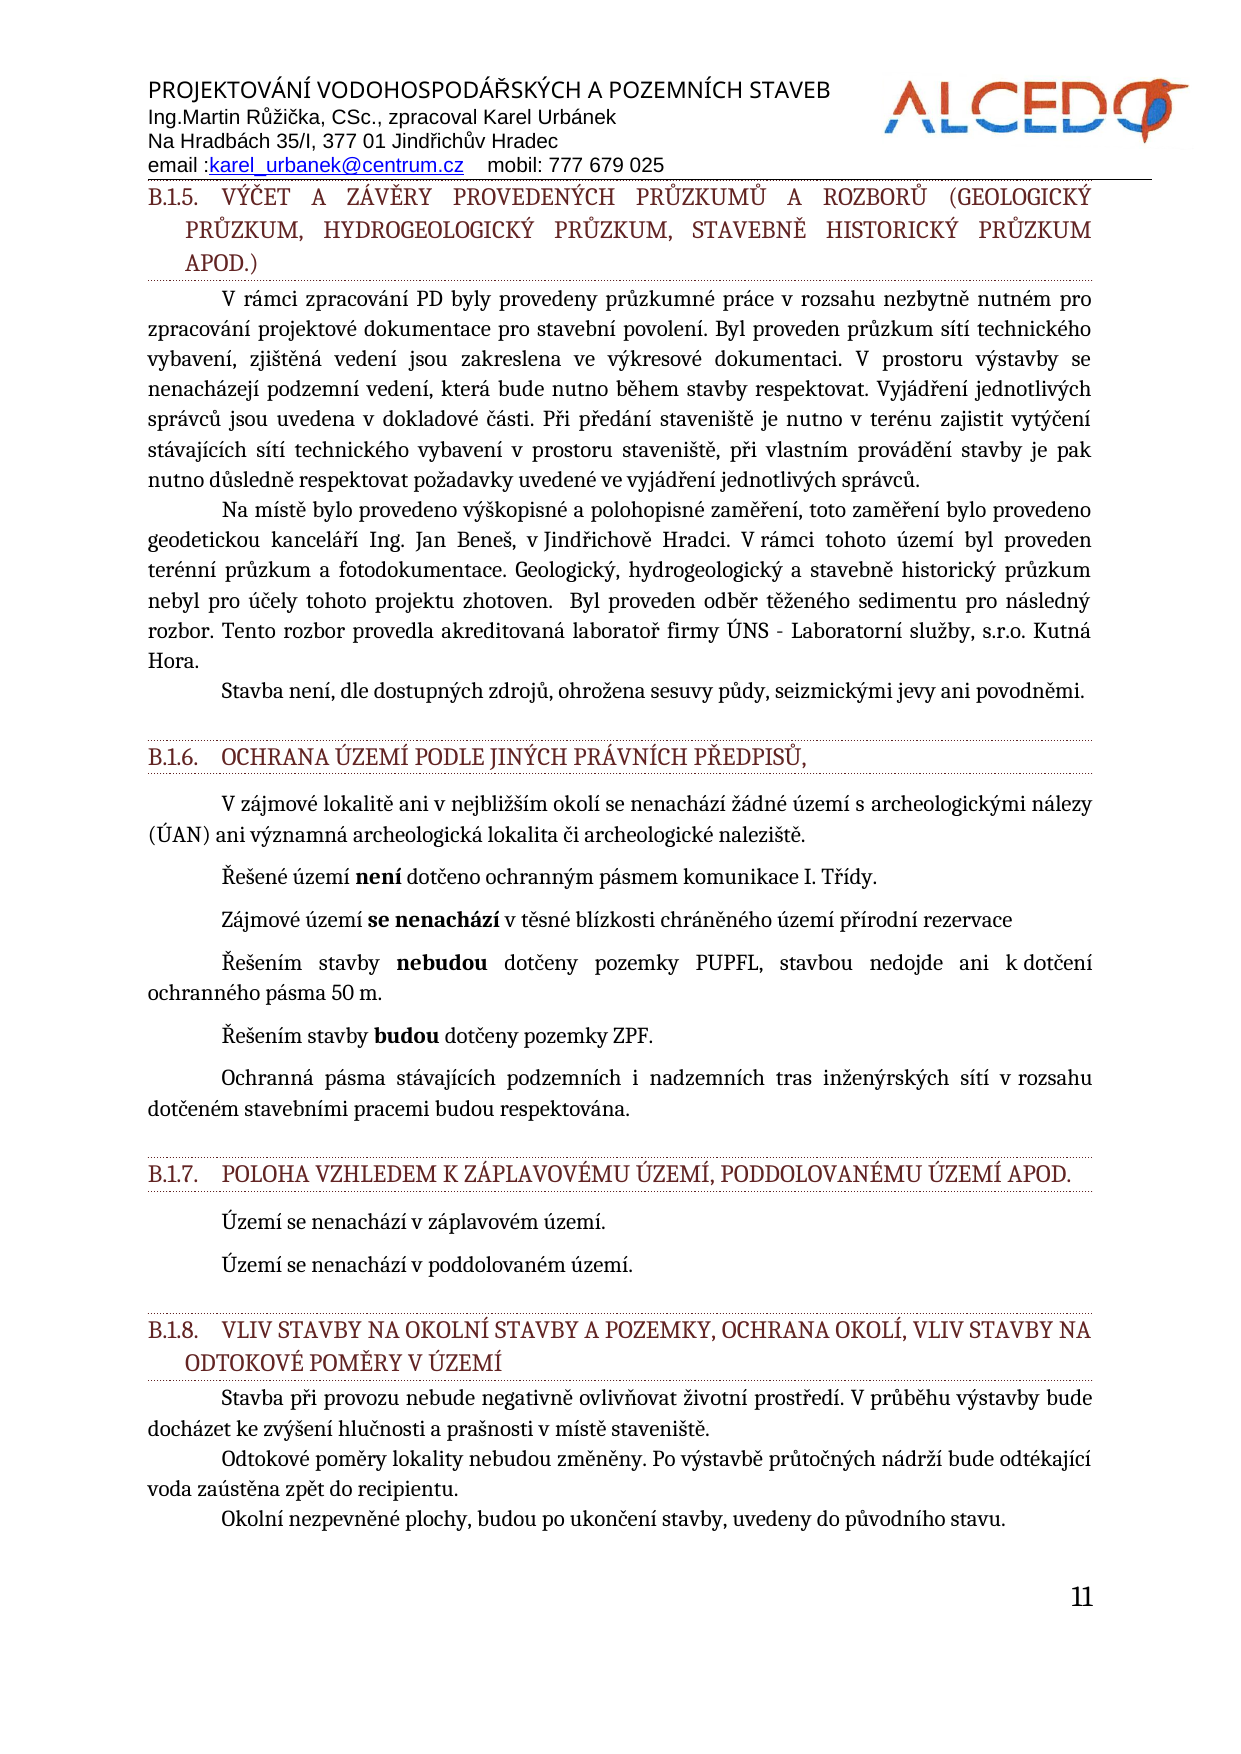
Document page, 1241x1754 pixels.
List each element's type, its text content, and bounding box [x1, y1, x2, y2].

subtitle OCHRANA ÚZEMÍ PODLE JINÝCH PRÁVNÍCH PŘEDPISŮ, [148, 739, 1092, 774]
text Stavba není, dle dostupných zdrojů, ohrožena sesuvy půdy, seizmickými jevy ani povodněmi. [148, 678, 1092, 704]
text Odtokové poměry lokality nebudou změněny. Po výstavbě průtočných nádrží bude odtékající voda zaústěna zpět do recipientu. [148, 1446, 1092, 1502]
text Na místě bylo provedeno výškopisné a polohopisné zaměření, toto zaměření bylo provedeno geodetickou kanceláří Ing. Jan Beneš, v Jindřichově Hradci. V rámci tohoto území byl proveden terénní průzkum a fotodokumentace. Geologický, hydrogeologický a stavebně historický průzkum nebyl pro účely tohoto projektu zhotoven. Byl proveden odběr těženého sedimentu pro následný rozbor. Tento rozbor provedla akreditovaná laboratoř firmy ÚNS - Laboratorní služby, s.r.o. Kutná Hora. [148, 497, 1092, 674]
subtitle výčet a závěry provedených průzkumů a rozborů (geologický průzkum, hydrogeologický průzkum, stavebně historický průzkum apod.) [148, 180, 1092, 281]
text Řešením stavby budou dotčeny pozemky ZPF. [148, 1022, 1092, 1049]
text Zájmové území se nenachází v těsné blízkosti chráněného území přírodní rezervace [148, 907, 1092, 933]
text Území se nenachází v záplavovém území. [148, 1209, 1092, 1235]
text Stavba při provozu nebude negativně ovlivňovat životní prostředí. V průběhu výstavby bude docházet ke zvýšení hlučnosti a prašnosti v místě staveniště. [148, 1385, 1092, 1442]
text Řešené území není dotčeno ochranným pásmem komunikace I. Třídy. [148, 864, 1092, 891]
text Území se nenachází v poddolovaném území. [148, 1251, 1092, 1278]
text V rámci zpracování PD byly provedeny průzkumné práce v rozsahu nezbytně nutném pro zpracování projektové dokumentace pro stavební povolení. Byl proveden průzkum sítí technického vybavení, zjištěná vedení jsou zakreslena ve výkresové dokumentaci. V prostoru výstavby se nenacházejí podzemní vedení, která bude nutno během stavby respektovat. Vyjádření jednotlivých správců jsou uvedena v dokladové části. Při předání staveniště je nutno v terénu zajistit vytýčení stávajících sítí technického vybavení v prostoru staveniště, při vlastním provádění stavby je pak nutno důsledně respektovat požadavky uvedené ve vyjádření jednotlivých správců. [148, 285, 1092, 493]
text V zájmové lokalitě ani v nejbližším okolí se nenachází žádné území s archeologickými nálezy (ÚAN) ani významná archeologická lokalita či archeologické naleziště. [148, 791, 1092, 848]
picture [880, 72, 1195, 150]
subtitle poloha vzhledem k záplavovému území, poddolovanému území apod. [148, 1157, 1092, 1192]
text Řešením stavby nebudou dotčeny pozemky PUPFL, stavbou nedojde ani k dotčení ochranného pásma 50 m. [148, 949, 1092, 1006]
subtitle vliv stavby na okolní stavby a pozemky, ochraNA OKOLÍ, VLIV STAVBY NA ODTOKOVÉ POMĚRY V ÚZEMÍ [148, 1313, 1092, 1381]
text Okolní nezpevněné plochy, budou po ukončení stavby, uvedeny do původního stavu. [148, 1506, 1092, 1532]
text Ochranná pásma stávajících podzemních i nadzemních tras inženýrských sítí v rozsahu dotčeném stavebními pracemi budou respektována. [148, 1065, 1092, 1122]
